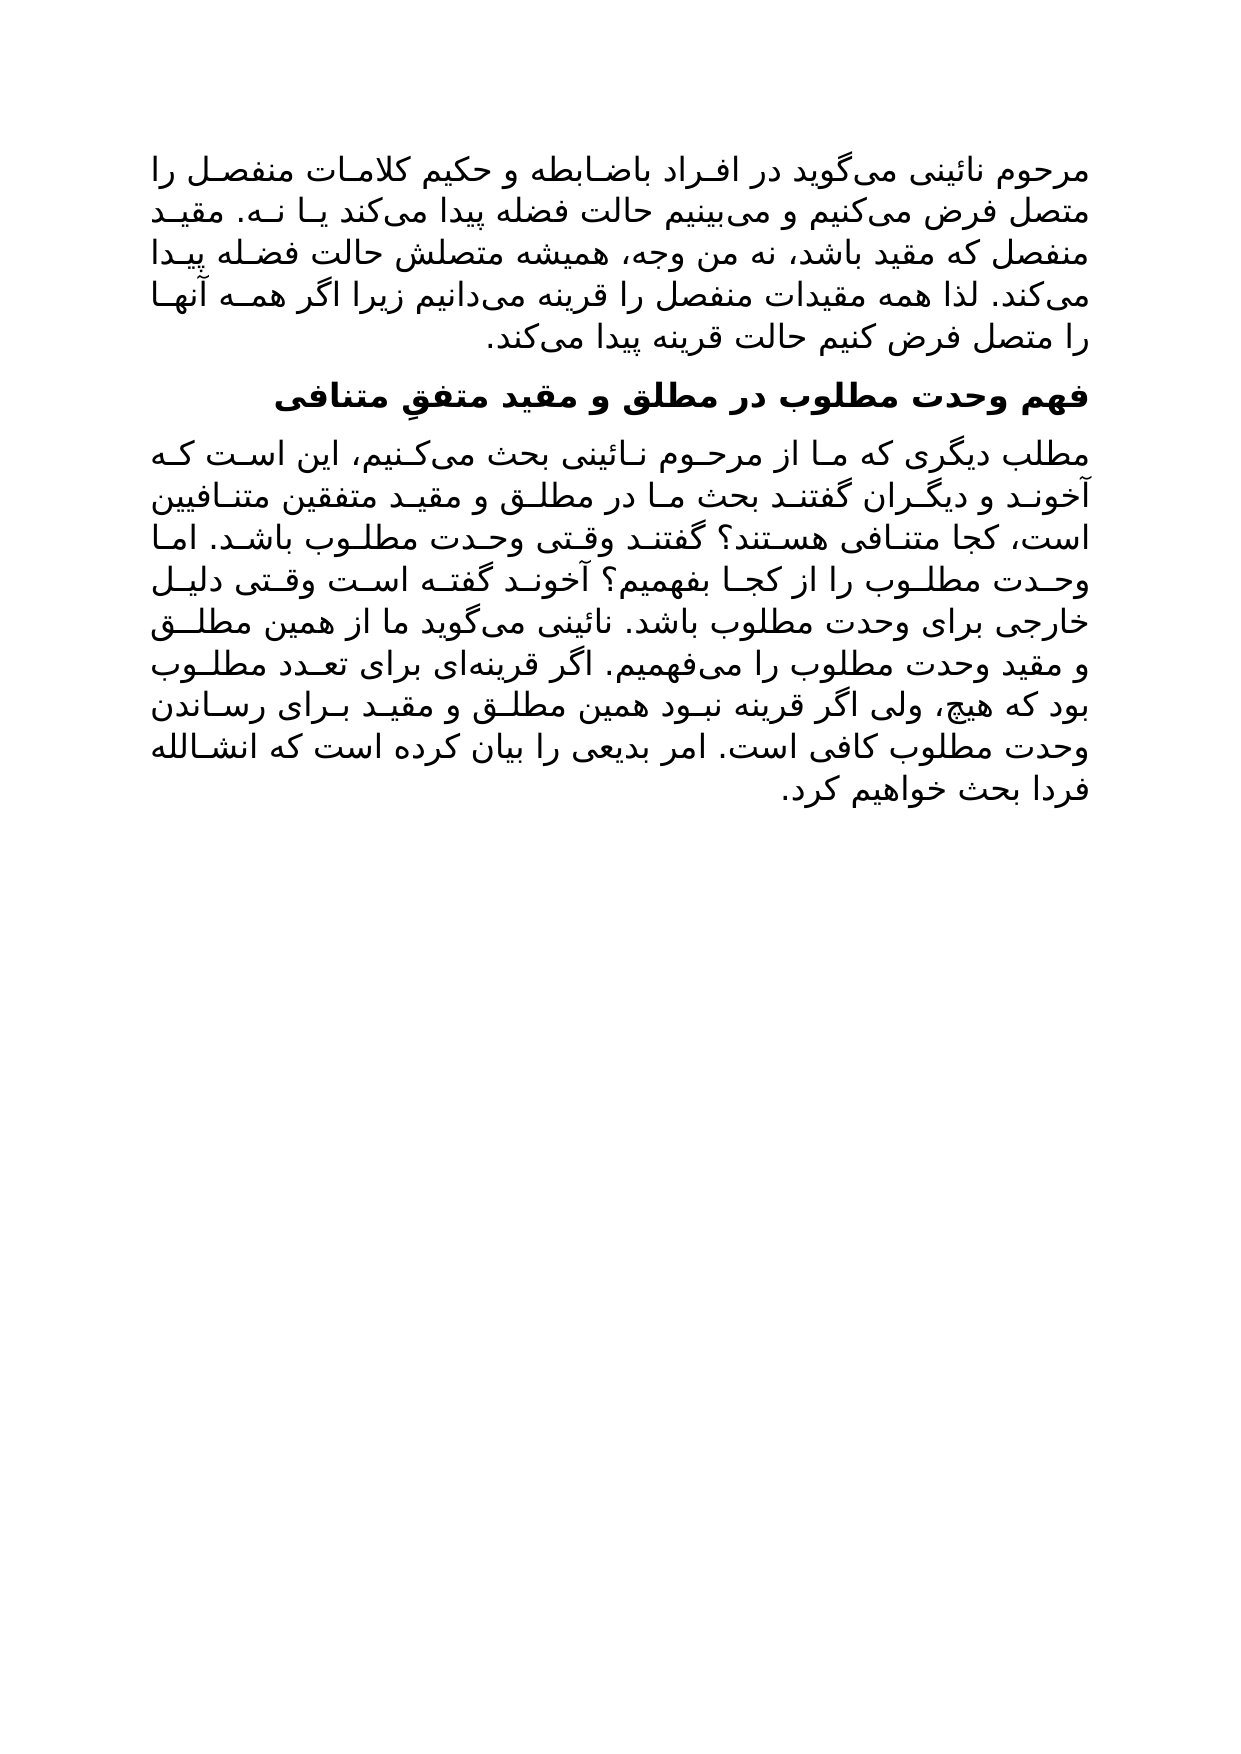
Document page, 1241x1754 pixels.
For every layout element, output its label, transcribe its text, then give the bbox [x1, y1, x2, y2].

text فهم وحدت مطلوب در مطلق و مقید متفقِ متنافی [150, 376, 1090, 415]
text مطلب دیگری که ما از مرحوم نائینی بحث می‌کنیم، این است که آخوند و دیگران گفتند بحث ما در مطلق و مقید متفقین متنافیین است، کجا متنافی هستند؟ گفتند وقتی وحدت مطلوب باشد. اما وحدت مطلوب را از کجا بفهمیم؟ آخوند گفته است وقتی دلیل خارجی برای وحدت مطلوب باشد. نائینی می‌گوید ما از همین مطلق و مقید وحدت مطلوب را می‌فهمیم. اگر قرینه‌ای برای تعدد مطلوب بود که هیچ، ولی اگر قرینه نبود همین مطلق و مقید برای رساندن وحدت مطلوب کافی است. امر بدیعی را بیان کرده است که انشالله فردا بحث خواهیم کرد. [150, 434, 1090, 808]
text مرحوم نائینی می‌گوید در افراد باضابطه و حکیم کلامات منفصل را متصل فرض می‌کنیم و می‌بینیم حالت فضله پیدا می‌کند یا نه. مقید منفصل که مقید باشد، نه من وجه، همیشه متصلش حالت فضله پیدا می‌کند. لذا همه مقیدات منفصل را قرینه می‌دانیم زیرا اگر همه آنها را متصل فرض کنیم حالت قرینه پیدا می‌کند. [150, 150, 1090, 356]
